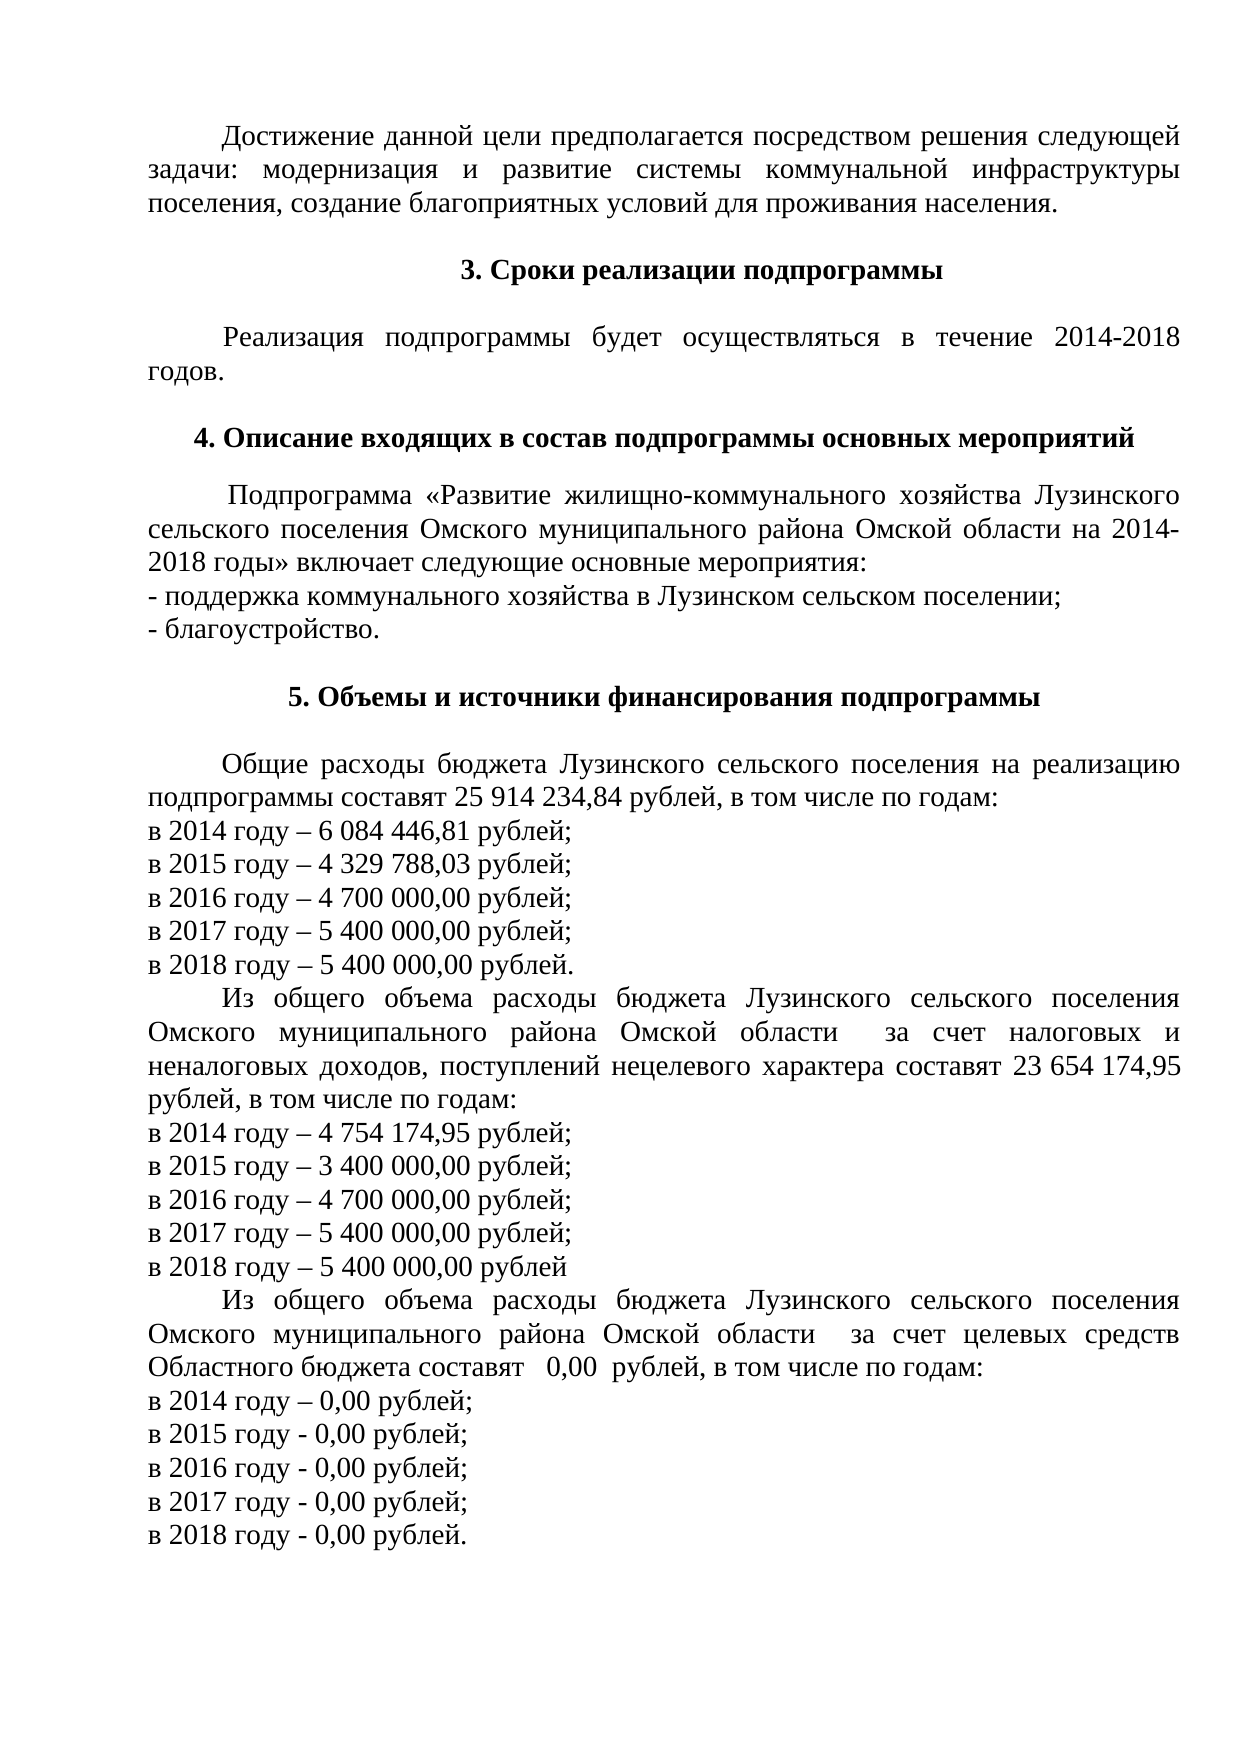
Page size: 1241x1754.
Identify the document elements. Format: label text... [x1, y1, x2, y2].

text в 2018 году – 5 400 000,00 рублей. [148, 947, 1181, 981]
text в 2016 году - 0,00 рублей; [148, 1450, 1181, 1484]
text в 2014 году – 6 084 446,81 рублей; [148, 813, 1181, 846]
text Подпрограмма «Развитие жилищно-коммунального хозяйства Лузинского сельского поселения Омского муниципального района Омской области на 2014-2018 годы» включает следующие основные мероприятия: [148, 477, 1181, 578]
text - благоустройство. [148, 612, 1181, 645]
text в 2015 году - 0,00 рублей; [148, 1417, 1181, 1450]
text Достижение данной цели предполагается посредством решения следующей задачи: модернизация и развитие системы коммунальной инфраструктуры поселения, создание благоприятных условий для проживания населения. [148, 118, 1181, 219]
text Реализация подпрограммы будет осуществляться в течение 2014-2018 годов. [148, 319, 1181, 386]
text в 2016 году – 4 700 000,00 рублей; [148, 880, 1181, 913]
text в 2018 году - 0,00 рублей. [148, 1517, 1181, 1551]
text 3. Сроки реализации подпрограммы [148, 252, 1181, 286]
text - поддержка коммунального хозяйства в Лузинском сельском поселении; [148, 578, 1181, 612]
text 5. Объемы и источники финансирования подпрограммы [148, 679, 1181, 712]
text в 2018 году – 5 400 000,00 рублей [148, 1249, 1181, 1282]
text в 2017 году – 5 400 000,00 рублей; [148, 1215, 1181, 1249]
text в 2015 году – 4 329 788,03 рублей; [148, 846, 1181, 880]
text в 2017 году - 0,00 рублей; [148, 1484, 1181, 1517]
text Общие расходы бюджета Лузинского сельского поселения на реализацию подпрограммы составят 25 914 234,84 рублей, в том числе по годам: [148, 746, 1181, 813]
text в 2014 году – 0,00 рублей; [148, 1383, 1181, 1417]
text в 2017 году – 5 400 000,00 рублей; [148, 913, 1181, 947]
text Из общего объема расходы бюджета Лузинского сельского поселения Омского муниципального района Омской области за счет целевых средств Областного бюджета составят 0,00 рублей, в том числе по годам: [148, 1282, 1181, 1383]
text в 2015 году – 3 400 000,00 рублей; [148, 1148, 1181, 1182]
text Из общего объема расходы бюджета Лузинского сельского поселения Омского муниципального района Омской области за счет налоговых и неналоговых доходов, поступлений нецелевого характера составят 23 654 174,95 рублей, в том числе по годам: [148, 981, 1181, 1115]
text в 2016 году – 4 700 000,00 рублей; [148, 1182, 1181, 1215]
text 4. Описание входящих в состав подпрограммы основных мероприятий [148, 420, 1181, 453]
text в 2014 году – 4 754 174,95 рублей; [148, 1115, 1181, 1148]
